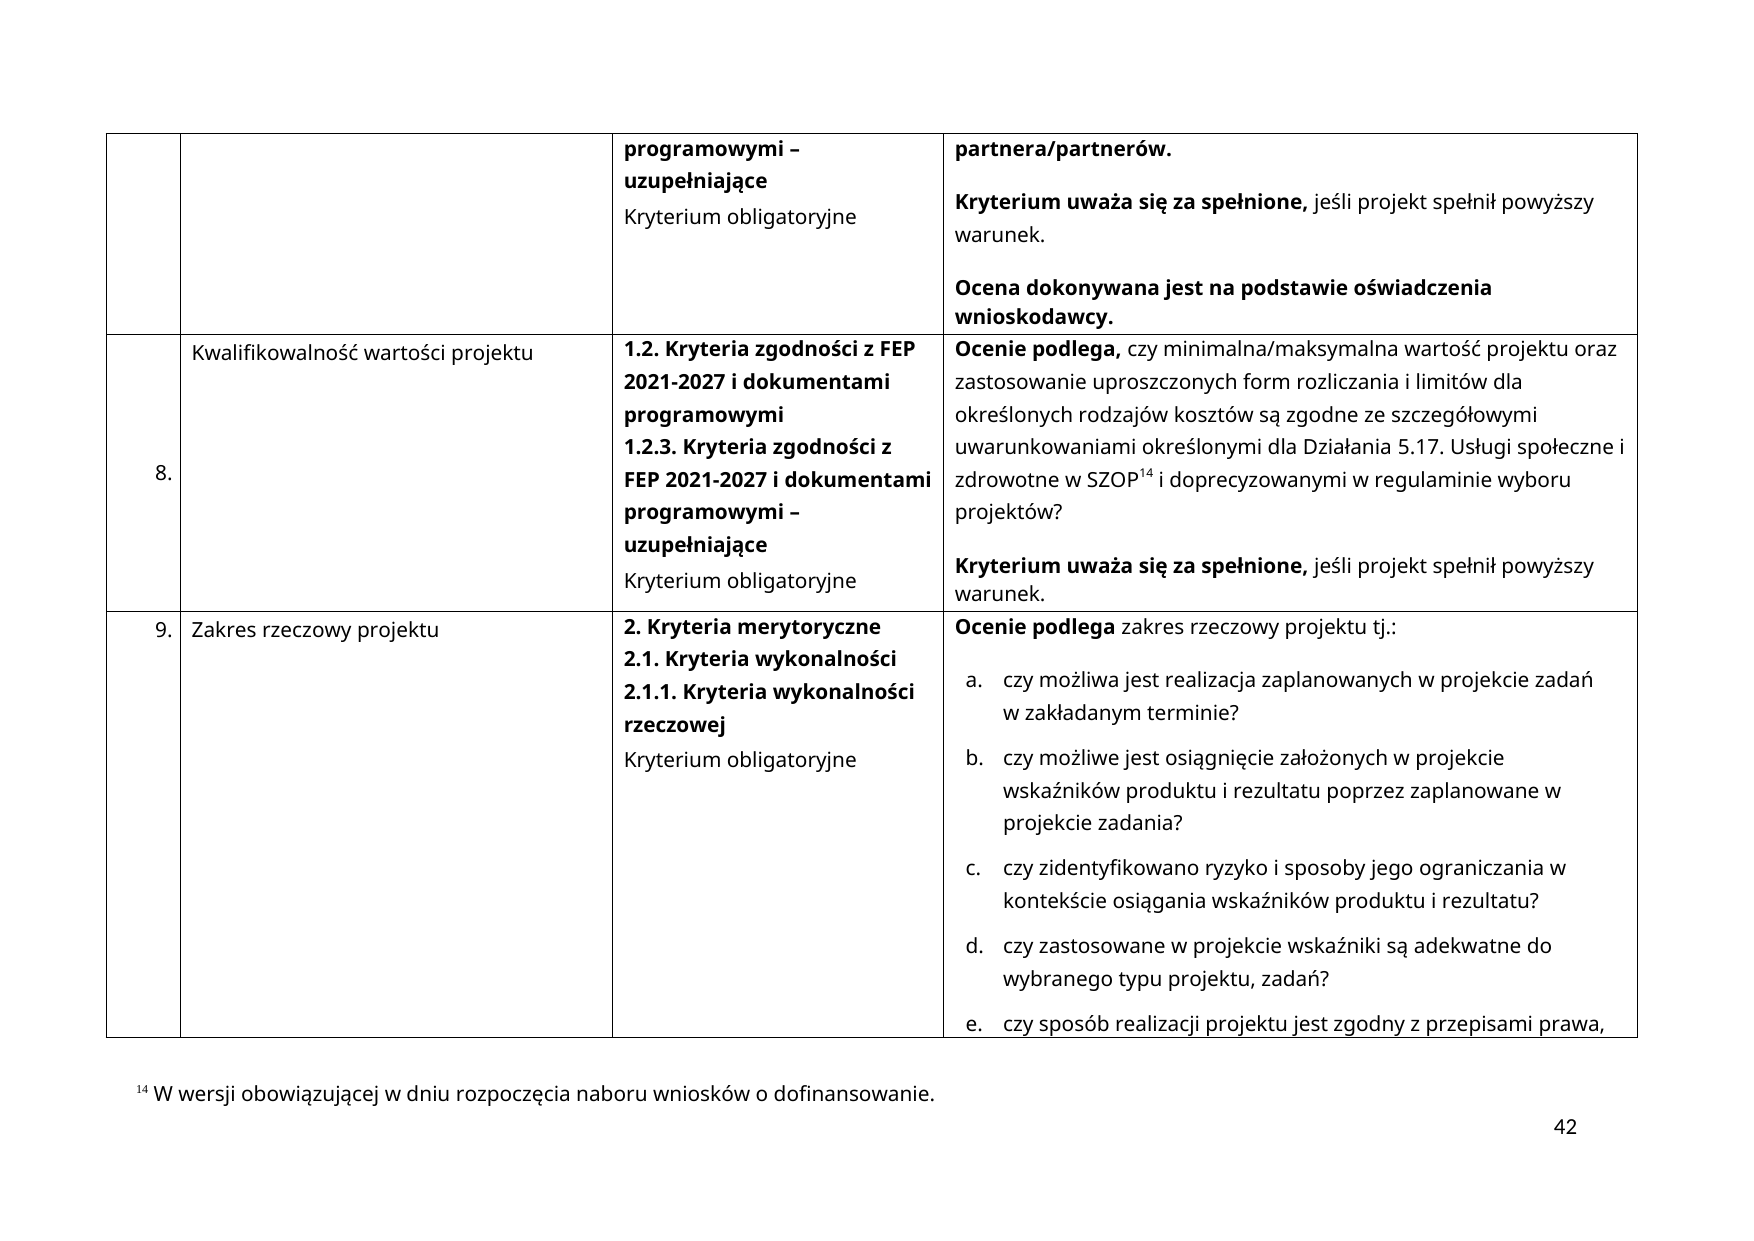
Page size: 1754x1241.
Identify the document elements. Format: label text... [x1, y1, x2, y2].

table_cell [107, 612, 180, 1037]
table_cell Ocenie podlega, czy minimalna/maksymalna wartość projektu oraz zastosowanie uproszczonych form rozliczania i limitów dla określonych rodzajów kosztów są zgodne ze szczegółowymi uwarunkowaniami określonymi dla Działania 5.17. Usługi społeczne i zdrowotne w SZOP i doprecyzowanymi w regulaminie wyboru projektów? Kryterium uważa się za spełnione, jeśli projekt spełnił powyższy warunek. [944, 335, 1637, 611]
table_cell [944, 134, 1637, 333]
table_cell [107, 335, 180, 611]
table_cell Kwalifikowalność wartości projektu [181, 335, 612, 611]
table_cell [944, 612, 1637, 1037]
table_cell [181, 134, 612, 333]
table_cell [181, 612, 612, 1037]
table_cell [613, 612, 943, 1037]
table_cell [613, 134, 943, 333]
table_cell [107, 134, 180, 333]
